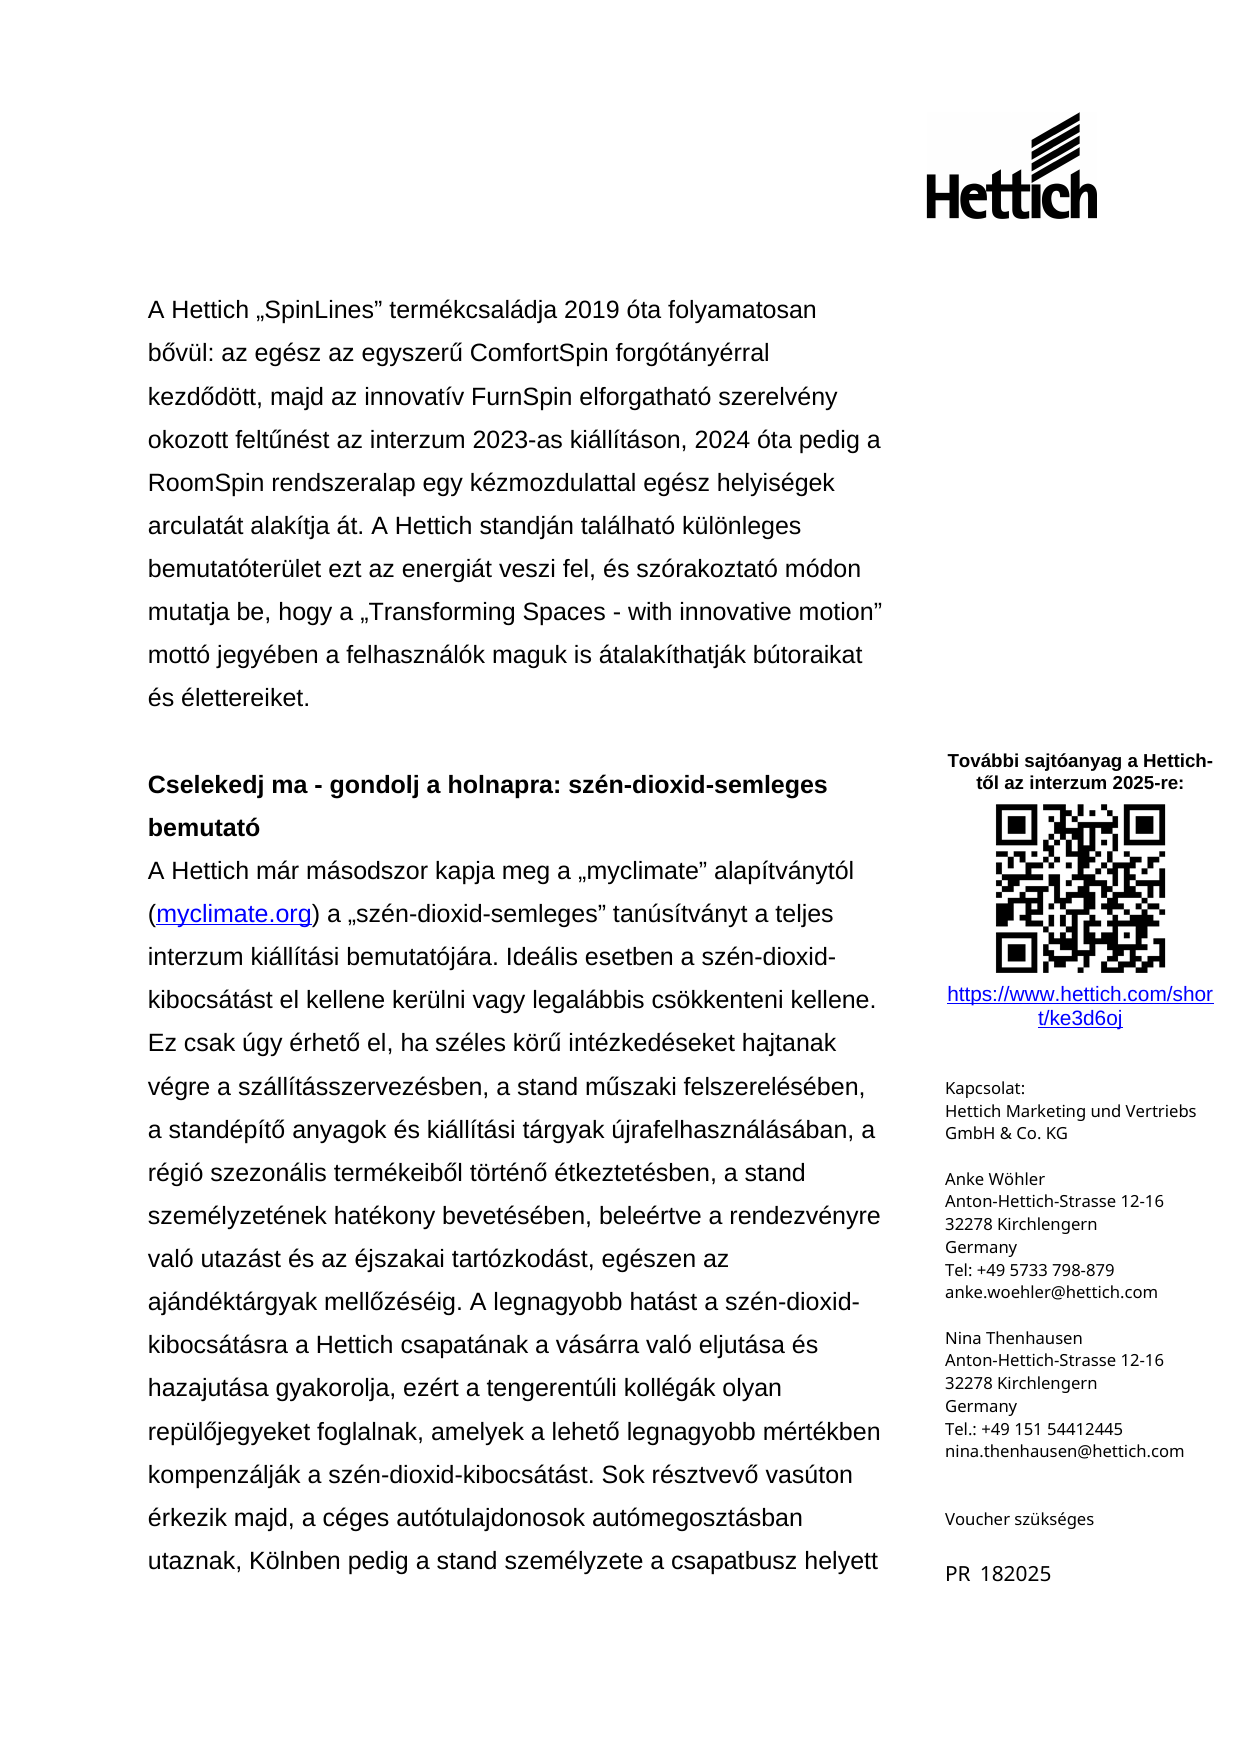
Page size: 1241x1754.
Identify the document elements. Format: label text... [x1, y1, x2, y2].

text Cselekedj ma - gondolj a holnapra: szén-dioxid-semleges bemutató [148, 770, 886, 842]
text A Hettich „SpinLines” termékcsaládja 2019 óta folyamatosan bővül: az egész az egyszerű ComfortSpin forgótányérral kezdődött, majd az innovatív FurnSpin elforgatható szerelvény okozott feltűnést az interzum 2023-as kiállításon, 2024 óta pedig a RoomSpin rendszeralap egy kézmozdulattal egész helyiségek arculatát alakítja át. A Hettich standján található különleges bemutatóterület ezt az energiát veszi fel, és szórakoztató módon mutatja be, hogy a „Transforming Spaces - with innovative motion” mottó jegyében a felhasználók maguk is átalakíthatják bútoraikat és élettereiket. [148, 295, 886, 712]
picture [926, 112, 1097, 219]
